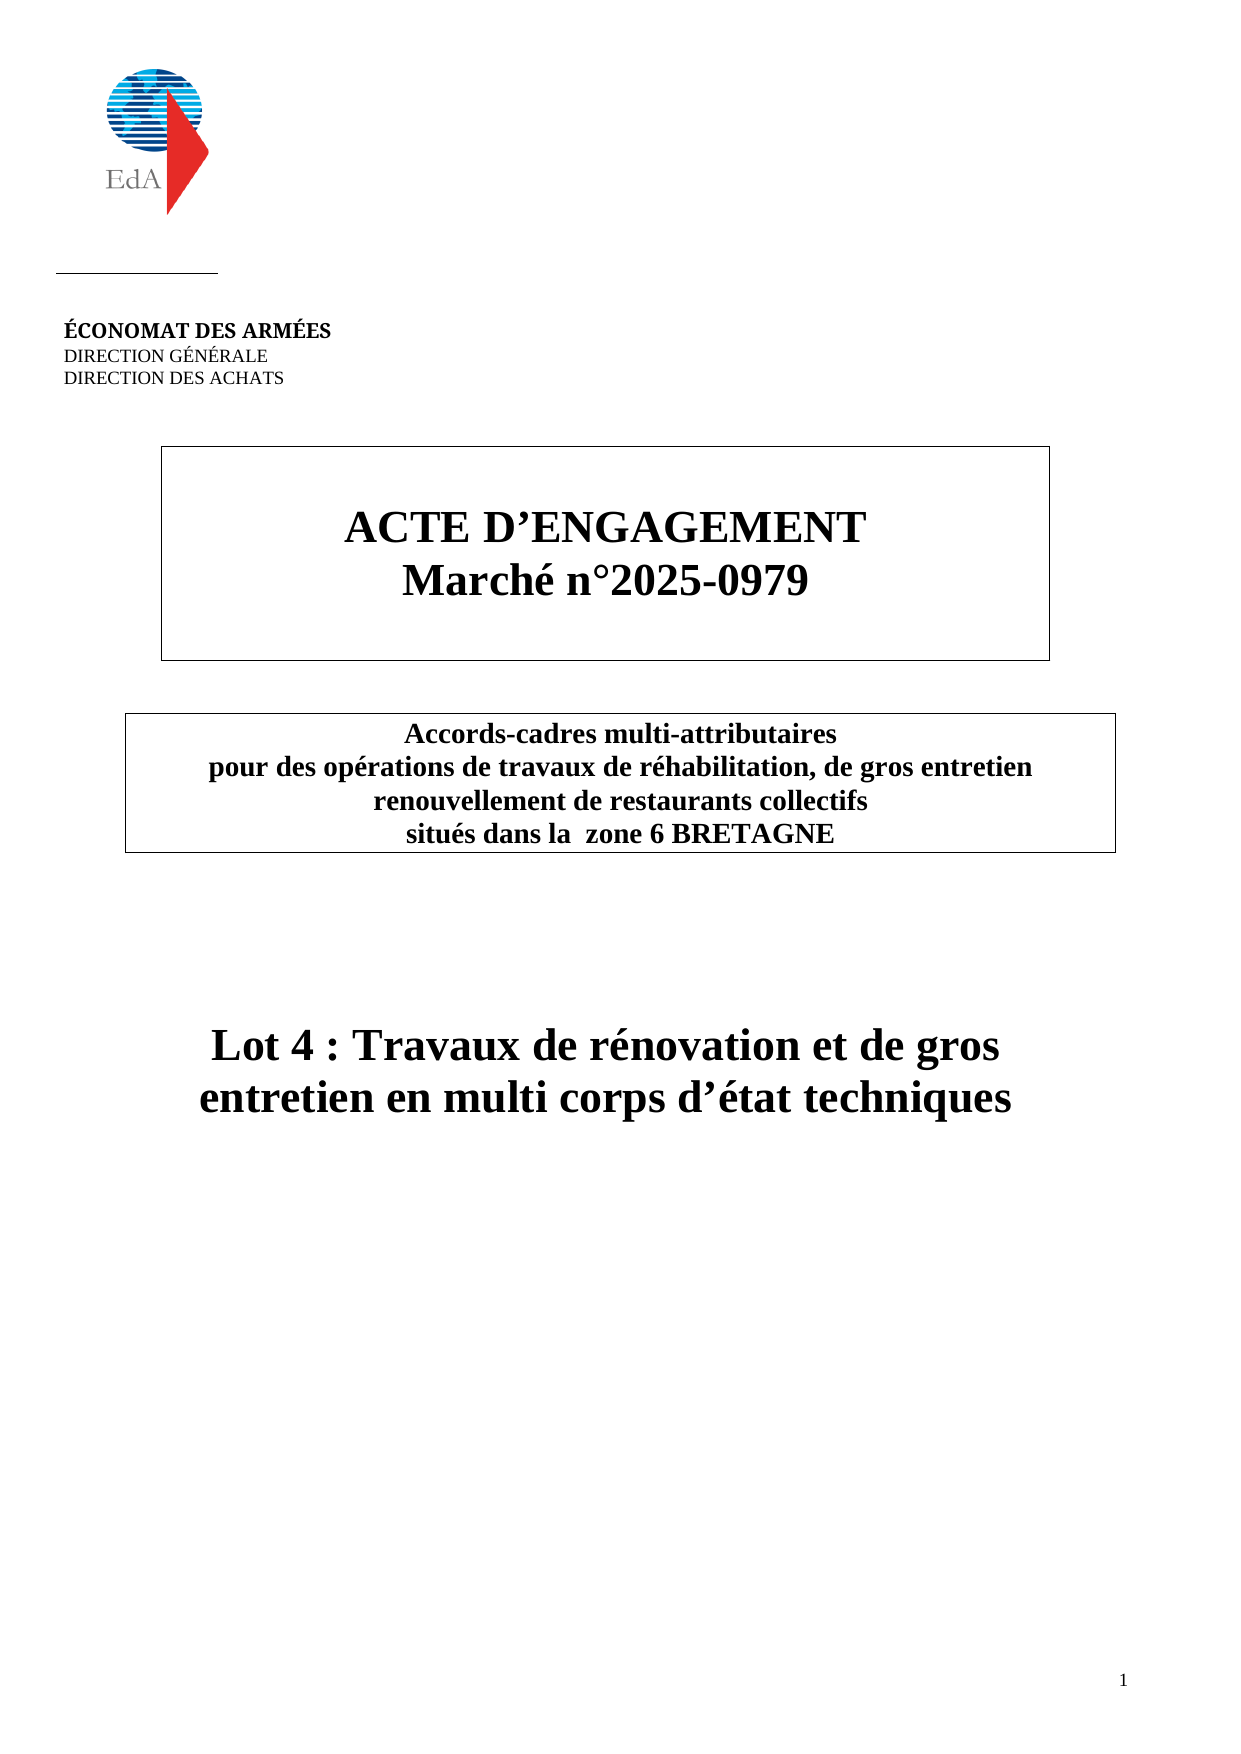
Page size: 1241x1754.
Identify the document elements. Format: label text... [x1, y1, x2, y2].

text ACTE D’ENGAGEMENT [162, 498, 1049, 550]
picture [105, 69, 209, 215]
text Accords-cadres multi-attributaires [126, 714, 1115, 746]
text Lot 4 : Travaux de rénovation et de gros entretien en multi corps d’état techniques [171, 1019, 1041, 1123]
text pour des opérations de travaux de réhabilitation, de gros entretien renouvellement de restaurants collectifs [126, 746, 1115, 813]
text situés dans la zone 6 BRETAGNE [126, 813, 1115, 852]
text Marché n°2025-0979 [162, 550, 1049, 605]
